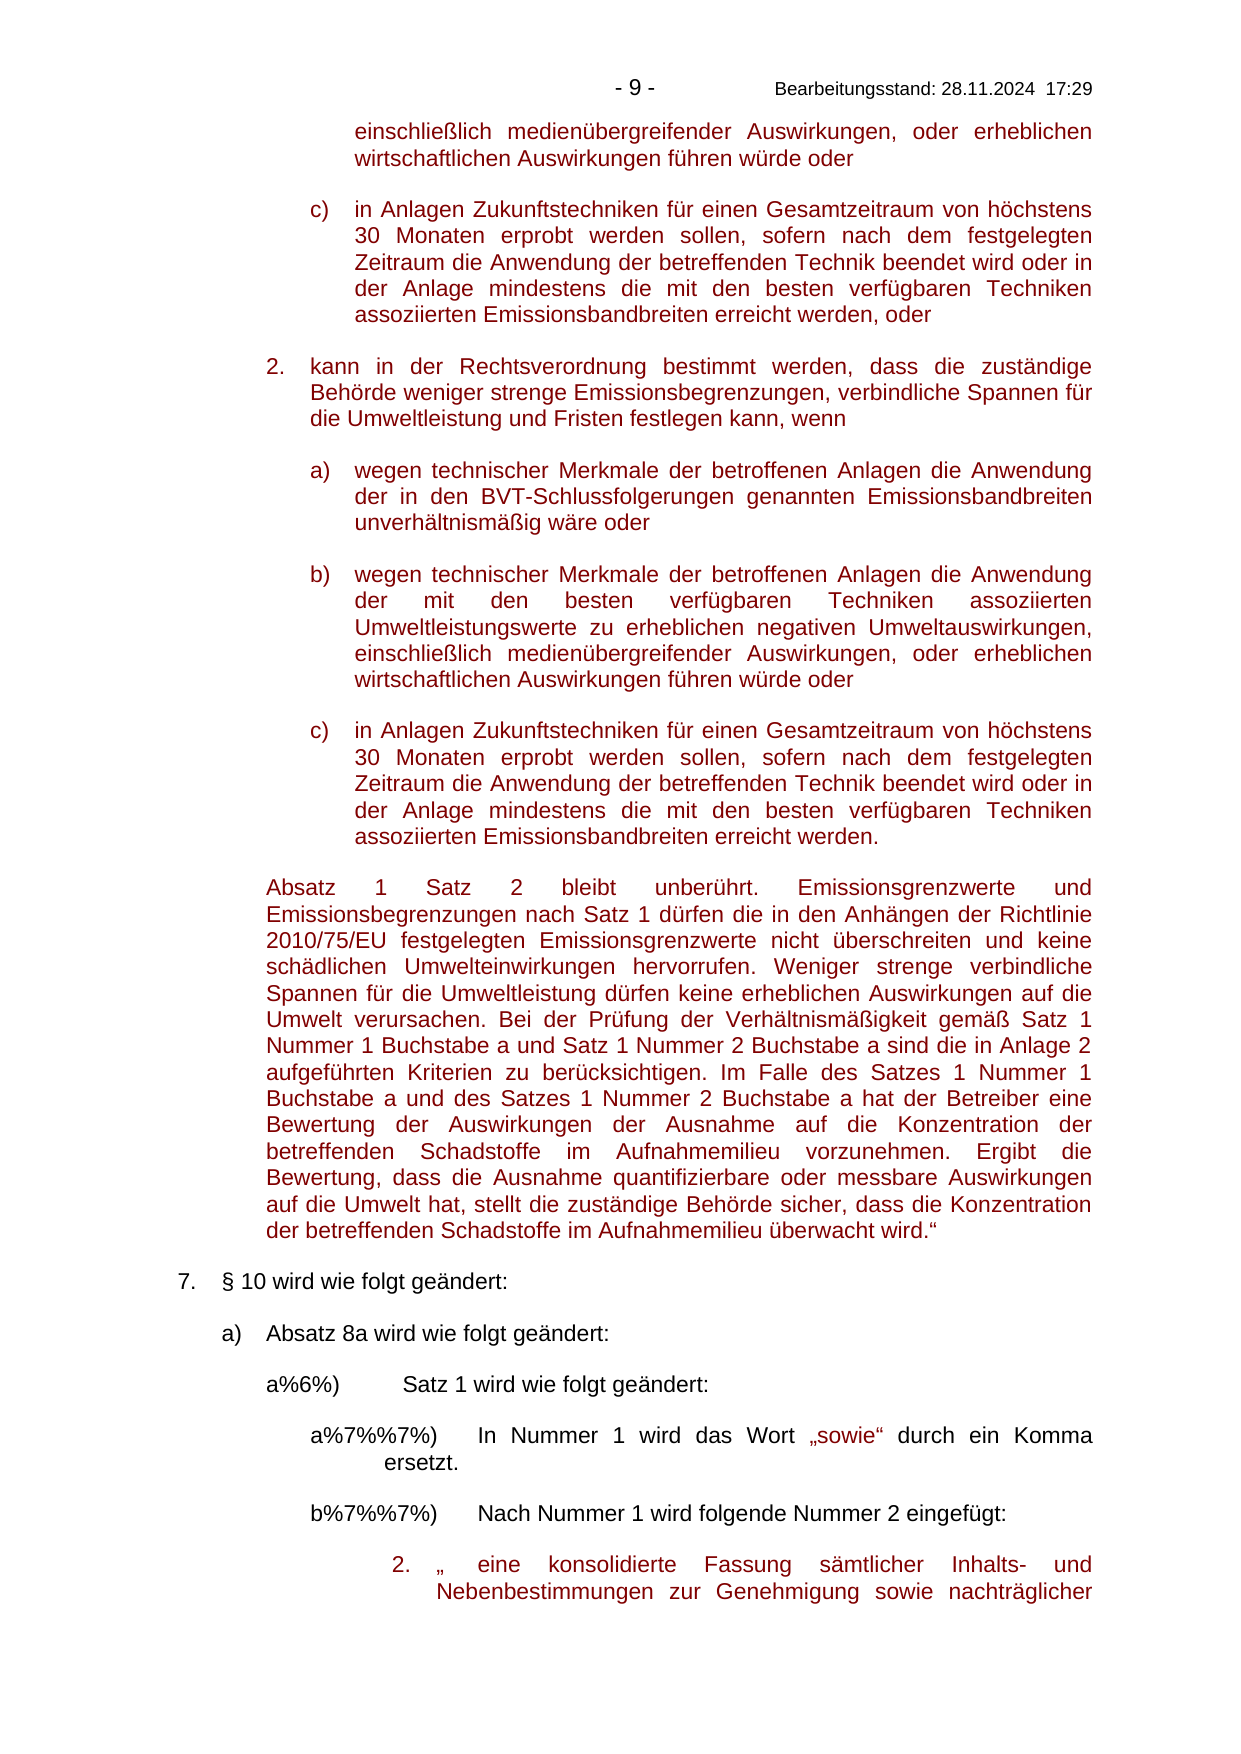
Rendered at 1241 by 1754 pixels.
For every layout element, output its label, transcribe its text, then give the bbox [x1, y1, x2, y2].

text in Anlagen Zukunftstechniken für einen Gesamtzeitraum von höchstens 30 Monaten erprobt werden sollen, sofern nach dem festgelegten Zeitraum die Anwendung der betreffenden Technik beendet wird oder in der Anlage mindestens die mit den besten verfügbaren Techniken assoziierten Emissionsbandbreiten erreicht werden. [310, 717, 1093, 849]
text Satz 1 wird wie folgt geändert: [266, 1371, 1093, 1397]
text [310, 118, 1093, 171]
text wegen technischer Merkmale der betroffenen Anlagen die Anwendung der mit den besten verfügbaren Techniken assoziierten Umweltleistungswerte zu erheblichen negativen Umweltauswirkungen, einschließlich medienübergreifender Auswirkungen, oder erheblichen wirtschaftlichen Auswirkungen führen würde oder [310, 561, 1093, 692]
list kann in der Rechtsverordnung bestimmt werden, dass die zuständige Behörde weniger strenge Emissionsbegrenzungen, verbindliche Spannen für die Umweltleistung und Fristen festlegen kann, wenn [266, 353, 1093, 432]
text § 10 wird wie folgt geändert: [177, 1268, 1093, 1294]
text in Anlagen Zukunftstechniken für einen Gesamtzeitraum von höchstens 30 Monaten erprobt werden sollen, sofern nach dem festgelegten Zeitraum die Anwendung der betreffenden Technik beendet wird oder in der Anlage mindestens die mit den besten verfügbaren Techniken assoziierten Emissionsbandbreiten erreicht werden, oder [310, 196, 1093, 328]
text Absatz 1 Satz 2 bleibt unberührt. Emissionsgrenzwerte und Emissionsbegrenzungen nach Satz 1 dürfen die in den Anhängen der Richtlinie 2010/75/EU festgelegten Emissionsgrenzwerte nicht überschreiten und keine schädlichen Umwelteinwirkungen hervorrufen. Weniger strenge verbindliche Spannen für die Umweltleistung dürfen keine erheblichen Auswirkungen auf die Umwelt verursachen. Bei der Prüfung der Verhältnismäßigkeit gemäß Satz 1 Nummer 1 Buchstabe a und Satz 1 Nummer 2 Buchstabe a sind die in Anlage 2 aufgeführten Kriterien zu berücksichtigen. Im Falle des Satzes 1 Nummer 1 Buchstabe a und des Satzes 1 Nummer 2 Buchstabe a hat der Betreiber eine Bewertung der Auswirkungen der Ausnahme auf die Konzentration der betreffenden Schadstoffe im Aufnahmemilieu vorzunehmen. Ergibt die Bewertung, dass die Ausnahme quantifizierbare oder messbare Auswirkungen auf die Umwelt hat, stellt die zuständige Behörde sicher, dass die Konzentration der betreffenden Schadstoffe im Aufnahmemilieu überwacht wird.“ [266, 874, 1093, 1243]
text Nach Nummer 1 wird folgende Nummer 2 eingefügt: [310, 1500, 1093, 1526]
text Absatz 8a wird wie folgt geändert: [221, 1319, 1093, 1346]
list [392, 1551, 1093, 1604]
text wegen technischer Merkmale der betroffenen Anlagen die Anwendung der in den BVT-Schlussfolgerungen genannten Emissionsbandbreiten unverhältnismäßig wäre oder [310, 457, 1093, 536]
text In Nummer 1 wird das Wort „sowie“ durch ein Komma ersetzt. [310, 1422, 1093, 1475]
